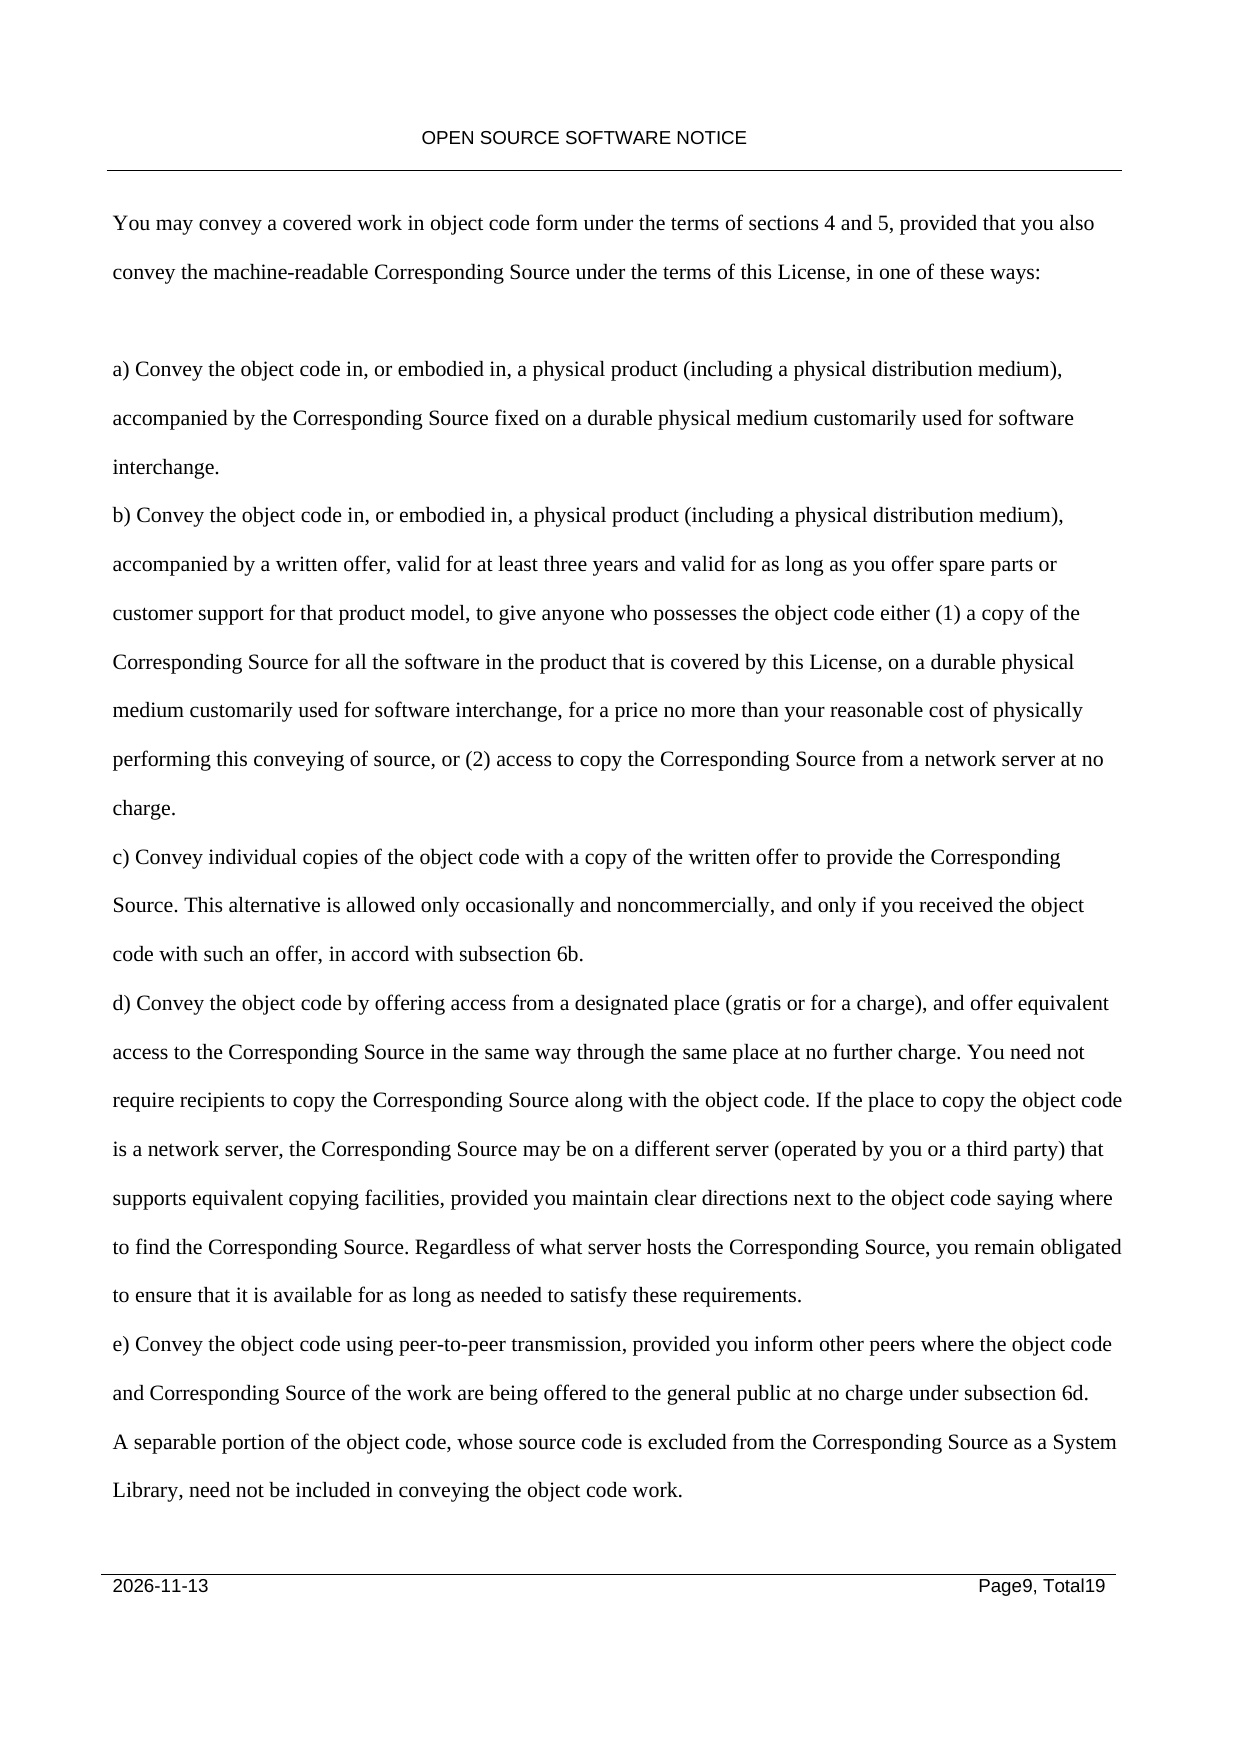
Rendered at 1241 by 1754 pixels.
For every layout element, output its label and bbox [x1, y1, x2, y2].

text [112, 206, 1128, 1506]
